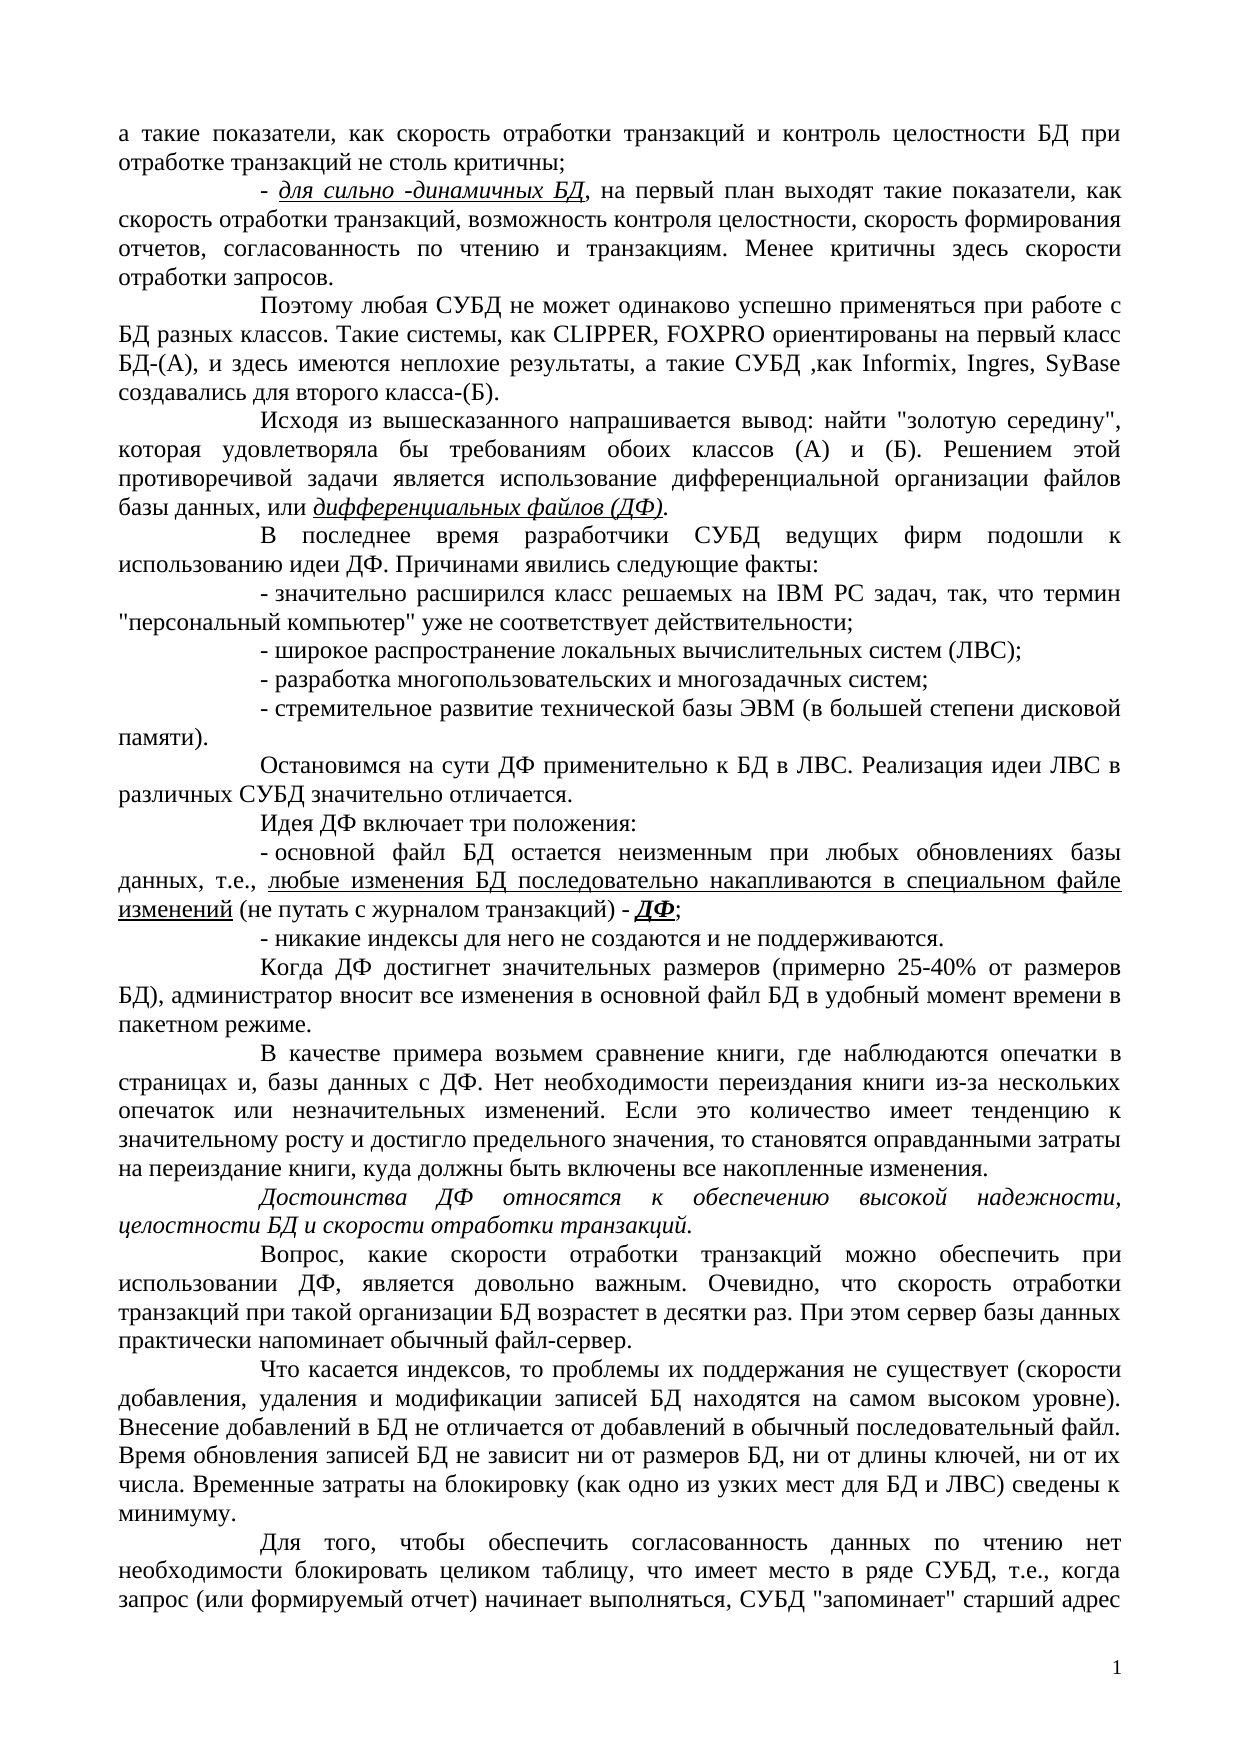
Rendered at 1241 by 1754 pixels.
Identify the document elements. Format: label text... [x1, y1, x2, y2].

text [118, 1527, 1122, 1613]
text Что касается индексов, то проблемы их поддержания не существует (скорости добавления, удаления и модификации записей БД находятся на самом высоком уровне). Внесение добавлений в БД не отличается от добавлений в обычный последовательный файл. Время обновления записей БД не зависит ни от размеров БД, ни от длины ключей, ни от их числа. Временные затраты на блокировку (как одно из узких мест для БД и ЛВС) сведены к минимуму. [118, 1354, 1122, 1527]
text - никакие индексы для него не создаются и не поддерживаются. [118, 923, 1122, 952]
text В последнее время разработчики СУБД ведущих фирм подошли к использованию идеи ДФ. Причинами явились следующие факты: [118, 521, 1122, 578]
text Поэтому любая СУБД не может одинаково успешно применяться при работе с БД разных классов. Такие системы, как CLIPPER, FOXPRO ориентированы на первый класс БД-(А), и здесь имеются неплохие результаты, а такие СУБД ,как Informix, Ingres, SyBase создавались для второго класса-(Б). [118, 291, 1122, 406]
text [118, 118, 1122, 176]
text Когда ДФ достигнет значительных размеров (примерно 25-40% от размеров БД), администратор вносит все изменения в основной файл БД в удобный момент времени в пакетном режиме. [118, 952, 1122, 1038]
text Идея ДФ включает три положения: [118, 808, 1122, 837]
text - разработка многопользовательских и многозадачных систем; [118, 664, 1122, 693]
text - стремительное развитие технической базы ЭВМ (в большей степени дисковой памяти). [118, 693, 1122, 751]
text - значительно расширился класс решаемых на IBM PC задач, так, что термин "персональный компьютер" уже не соответствует действительности; [118, 578, 1122, 636]
text Вопрос, какие скорости отработки транзакций можно обеспечить при использовании ДФ, является довольно важным. Очевидно, что скорость отработки транзакций при такой организации БД возрастет в десятки раз. При этом сервер базы данных практически напоминает обычный файл-сервер. [118, 1239, 1122, 1354]
text Достоинства ДФ относятся к обеспечению высокой надежности, целостности БД и скорости отработки транзакций. [118, 1182, 1122, 1239]
text - для сильно -динамичных БД, на первый план выходят такие показатели, как скорость отработки транзакций, возможность контроля целостности, скорость формирования отчетов, согласованность по чтению и транзакциям. Менее критичны здесь скорости отработки запросов. [118, 176, 1122, 291]
text - широкое распространение локальных вычислительных систем (ЛВС); [118, 636, 1122, 664]
text Остановимся на сути ДФ применительно к БД в ЛВС. Реализация идеи ЛВС в различных СУБД значительно отличается. [118, 751, 1122, 808]
text Исходя из вышесказанного напрашивается вывод: найти "золотую середину", которая удовлетворяла бы требованиям обоих классов (А) и (Б). Решением этой противоречивой задачи является использование дифференциальной организации файлов базы данных, или дифференциальных файлов (ДФ). [118, 406, 1122, 521]
text - основной файл БД остается неизменным при любых обновлениях базы данных, т.е., любые изменения БД последовательно накапливаются в специальном файле изменений (не путать с журналом транзакций) - ДФ; [118, 837, 1122, 923]
text В качестве примера возьмем сравнение книги, где наблюдаются опечатки в страницах и, базы данных с ДФ. Нет необходимости переиздания книги из-за нескольких опечаток или незначительных изменений. Если это количество имеет тенденцию к значительному росту и достигло предельного значения, то становятся оправданными затраты на переиздание книги, куда должны быть включены все накопленные изменения. [118, 1038, 1122, 1182]
